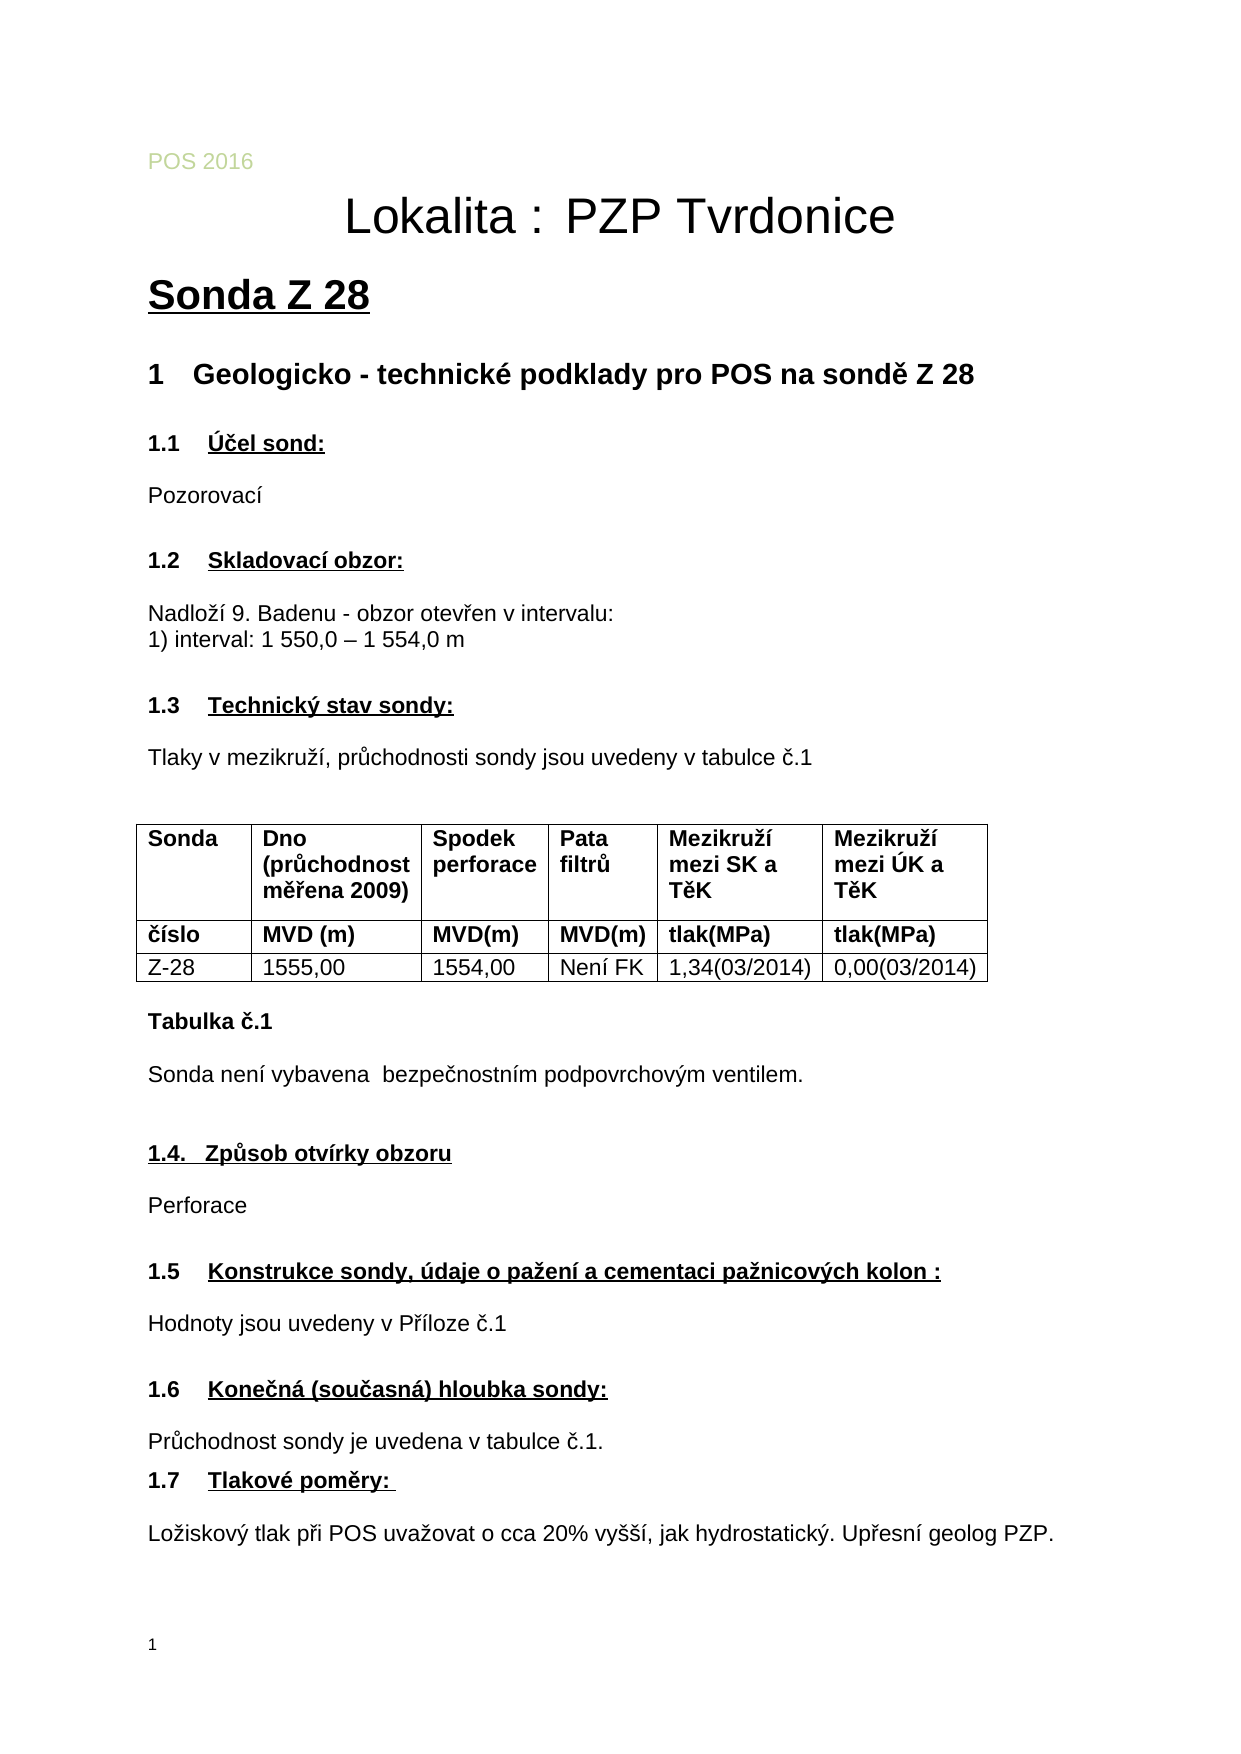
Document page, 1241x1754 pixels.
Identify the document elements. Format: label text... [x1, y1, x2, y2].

text Pozorovací [148, 482, 1093, 508]
table_cell 1555,00 [252, 954, 421, 981]
text POS 2016 [148, 148, 1093, 174]
table_cell Není FK [549, 954, 657, 981]
table_cell MVD(m) [422, 921, 548, 953]
table_cell Z-28 [137, 954, 251, 981]
text Tlaky v mezikruží, průchodnosti sondy jsou uvedeny v tabulce č.1 [148, 744, 1093, 771]
table_cell 1554,00 [422, 954, 548, 981]
subtitle Tlakové poměry: [148, 1467, 1093, 1493]
text Průchodnost sondy je uvedena v tabulce č.1. [148, 1428, 1093, 1454]
text Hodnoty jsou uvedeny v Příloze č.1 [148, 1310, 1093, 1337]
table_cell MVD(m) [549, 921, 657, 953]
table_header Sonda [137, 825, 251, 920]
table_cell 1,34(03/2014) [658, 954, 822, 981]
text Tabulka č.1 [148, 1008, 1093, 1034]
text 1) interval: 1 550,0 – 1 554,0 m [148, 626, 1093, 653]
text Sonda není vybavena bezpečnostním podpovrchovým ventilem. [148, 1061, 1093, 1087]
subtitle Konečná (současná) hloubka sondy: [148, 1376, 1093, 1402]
table_cell tlak(MPa) [658, 921, 822, 953]
text 1.4. Způsob otvírky obzoru [148, 1140, 1093, 1166]
subtitle Účel sond: [148, 429, 1093, 456]
table_cell 0,00(03/2014) [823, 954, 987, 981]
table_header Pata filtrů [549, 825, 657, 920]
text Perforace [148, 1192, 1093, 1219]
text Lokalita : PZP Tvrdonice [148, 186, 1093, 244]
text Ložiskový tlak při POS uvažovat o cca 20% vyšší, jak hydrostatický. Upřesní geolog PZP. [148, 1520, 1093, 1546]
table_header Dno (průchodnost měřena 2009) [252, 825, 421, 920]
text Nadloží 9. Badenu - obzor otevřen v intervalu: [148, 600, 1093, 626]
table_header Spodek perforace [422, 825, 548, 920]
table_header Mezikruží mezi ÚK a TěK [823, 825, 987, 920]
subtitle Skladovací obzor: [148, 547, 1093, 574]
subtitle Konstrukce sondy, údaje o pažení a cementaci pažnicových kolon : [148, 1258, 1093, 1284]
table_header Mezikruží mezi SK a TěK [658, 825, 822, 920]
table_cell MVD (m) [252, 921, 421, 953]
table_cell číslo [137, 921, 251, 953]
table_cell tlak(MPa) [823, 921, 987, 953]
subtitle Technický stav sondy: [148, 692, 1093, 718]
subtitle Geologicko - technické podklady pro POS na sondě Z 28 [148, 357, 1093, 391]
text Sonda Z 28 [148, 270, 1093, 318]
